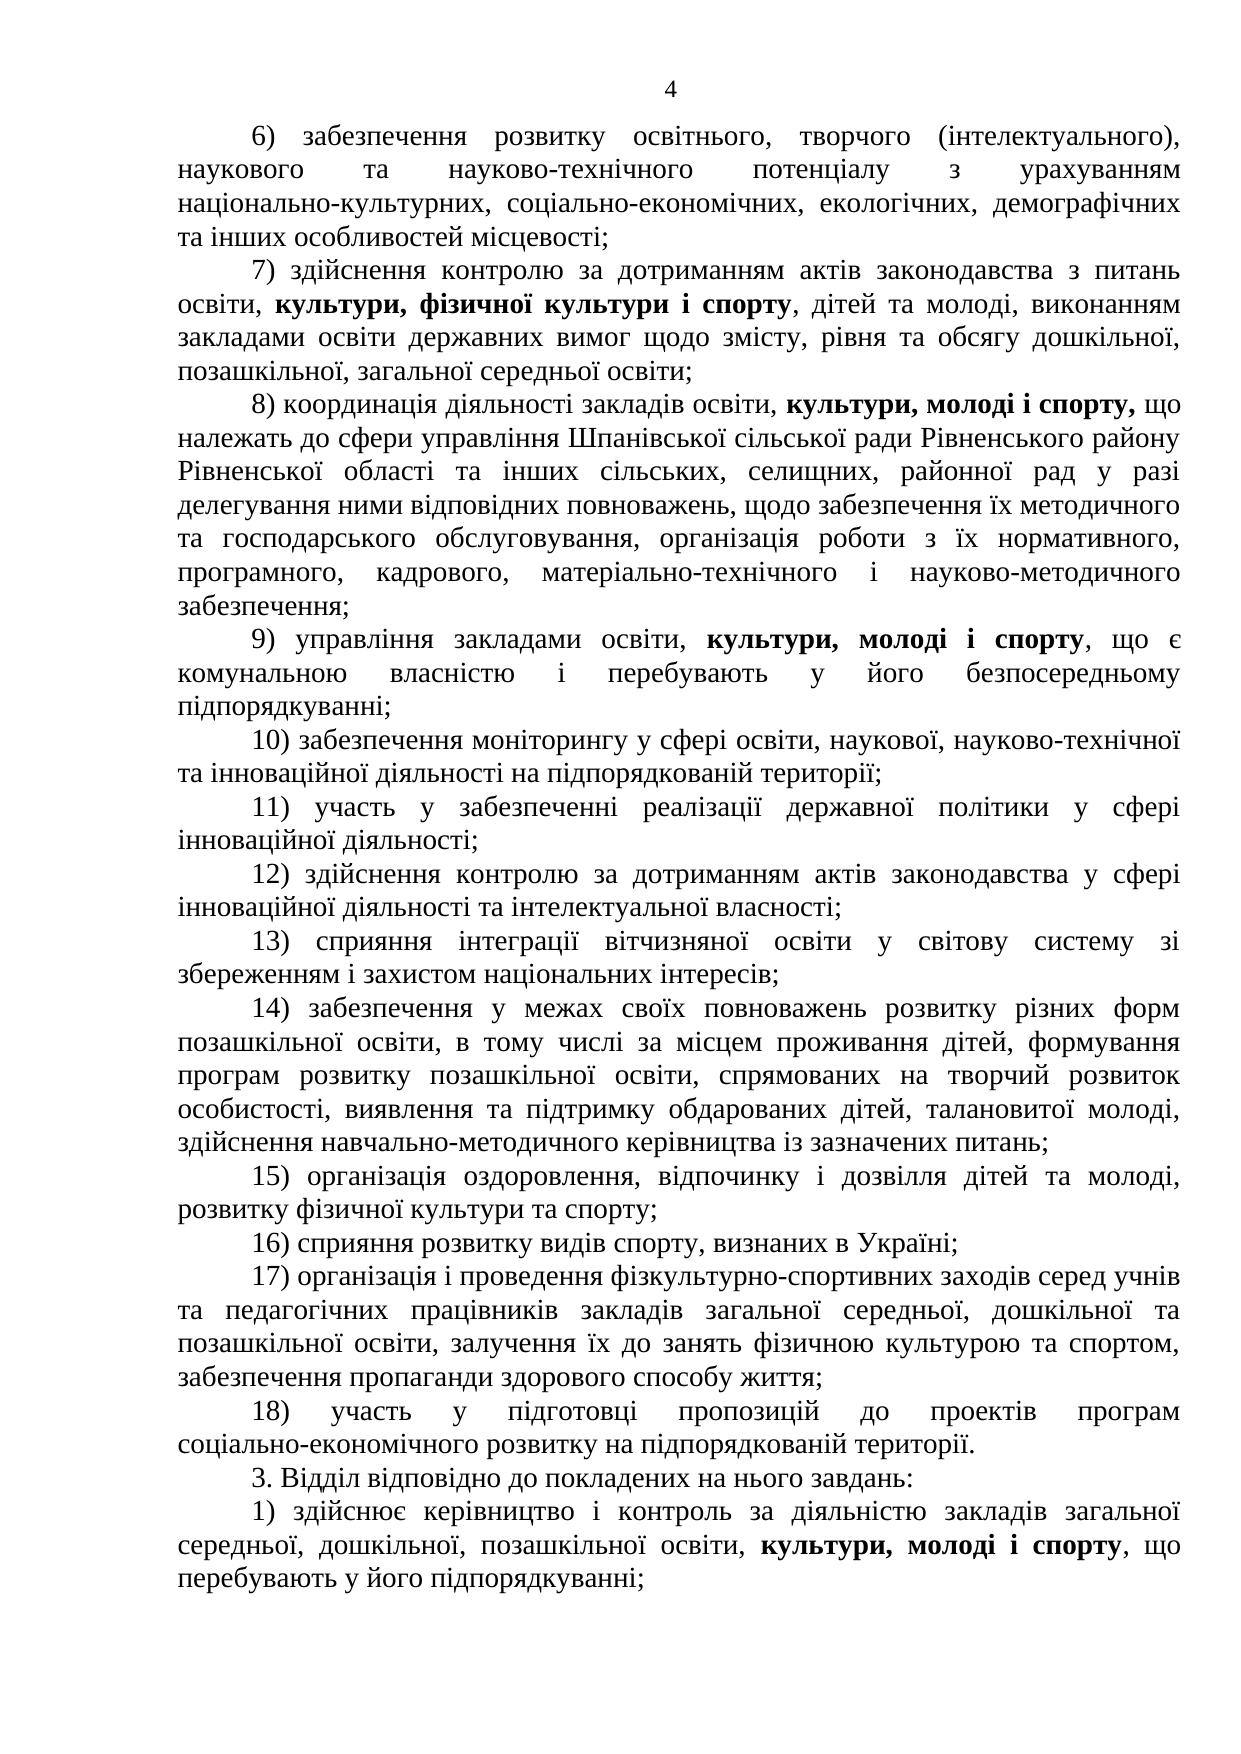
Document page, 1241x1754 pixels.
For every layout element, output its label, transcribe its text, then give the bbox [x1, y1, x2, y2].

text 10) забезпечення монiторингу у сферi освiти, наукової, науково-технiчної та iнновацiйної дiяльностi на підпорядкованій території; [177, 722, 1181, 789]
text 14) забезпечення у межах своїх повноважень розвитку рiзних форм позашкiльної освiти, в тому числі за мiсцем проживання дiтей, формування програм розвитку позашкiльної освiти, спрямованих на творчий розвиток особистостi, виявлення та пiдтримку обдарованих дiтей, талановитої молодi, здiйснення навчально-методичного керiвництва iз зазначених питань; [177, 990, 1181, 1158]
text 17) органiзацiя i проведення фiзкультурно-спортивних заходiв серед учнів та педагогічних працівників закладів загальної середньої, дошкільної та позашкільної освіти, залучення їх до занять фiзичною культурою та спортом, забезпечення пропаганди здорового способу життя; [177, 1258, 1181, 1393]
text 1) здiйснює керiвництво i контроль за дiяльнiстю закладів загальної середньої, дошкільної, позашкільної освіти, культури, молоді і спорту, що перебувають у його підпорядкуванні; [177, 1493, 1181, 1594]
text 7) здiйснення контролю за дотриманням актiв законодавства з питань освіти, культури, фізичної культури і спорту, дітей та молоді, виконанням закладами освiти державних вимог щодо змiсту, рiвня та обсягу дошкiльної, позашкiльної, загальної середньої освiти; [177, 252, 1181, 386]
text 15) органiзацiя оздоровлення, вiдпочинку i дозвiлля дiтей та молоді, розвитку фiзичної культури та спорту; [177, 1158, 1181, 1225]
text 13) сприяння iнтеграцiї вiтчизняної освiти у свiтову систему зi збереженням i захистом нацiональних iнтересiв; [177, 923, 1181, 990]
text 18) участь у пiдготовцi пропозицiй до проектiв програм соцiально-економiчного розвитку на підпорядкованій території. [177, 1393, 1181, 1460]
text 16) сприяння розвитку видiв спорту, визнаних в Українi; [177, 1225, 1181, 1258]
text 12) здiйснення контролю за дотриманням актiв законодавства у сферi iнновацiйної дiяльностi та iнтелектуальної власностi; [177, 856, 1181, 923]
text 3. Відділ відповідно до покладених на нього завдань: [177, 1460, 1181, 1493]
text 9) управлiння закладами освіти, культури, молоді і спорту, що є комунальною власнiстю i перебувають у його безпосередньому пiдпорядкуваннi; [177, 621, 1181, 722]
text 6) забезпечення розвитку освiтнього, творчого (iнтелектуального), наукового та науково-технiчного потенцiалу з урахуванням нацiонально-культурних, соцiально-економiчних, екологiчних, демографiчних та iнших особливостей місцевості; [177, 118, 1181, 252]
text 11) участь у забезпеченнi реалiзацiї державної полiтики у сферi iнновацiйної дiяльностi; [177, 789, 1181, 856]
text 8) координацiя дiяльностi закладiв освіти, культури, молоді і спорту, що належать до сфери управлiння Шпанівської сільської ради Рівненського району Рівненської області та інших сільських, селищних, районної рад у разі делегування ними відповідних повноважень, щодо забезпечення їх методичного та господарського обслуговування, органiзацiя роботи з їх нормативного, програмного, кадрового, матерiально-технiчного i науково-методичного забезпечення; [177, 386, 1181, 621]
